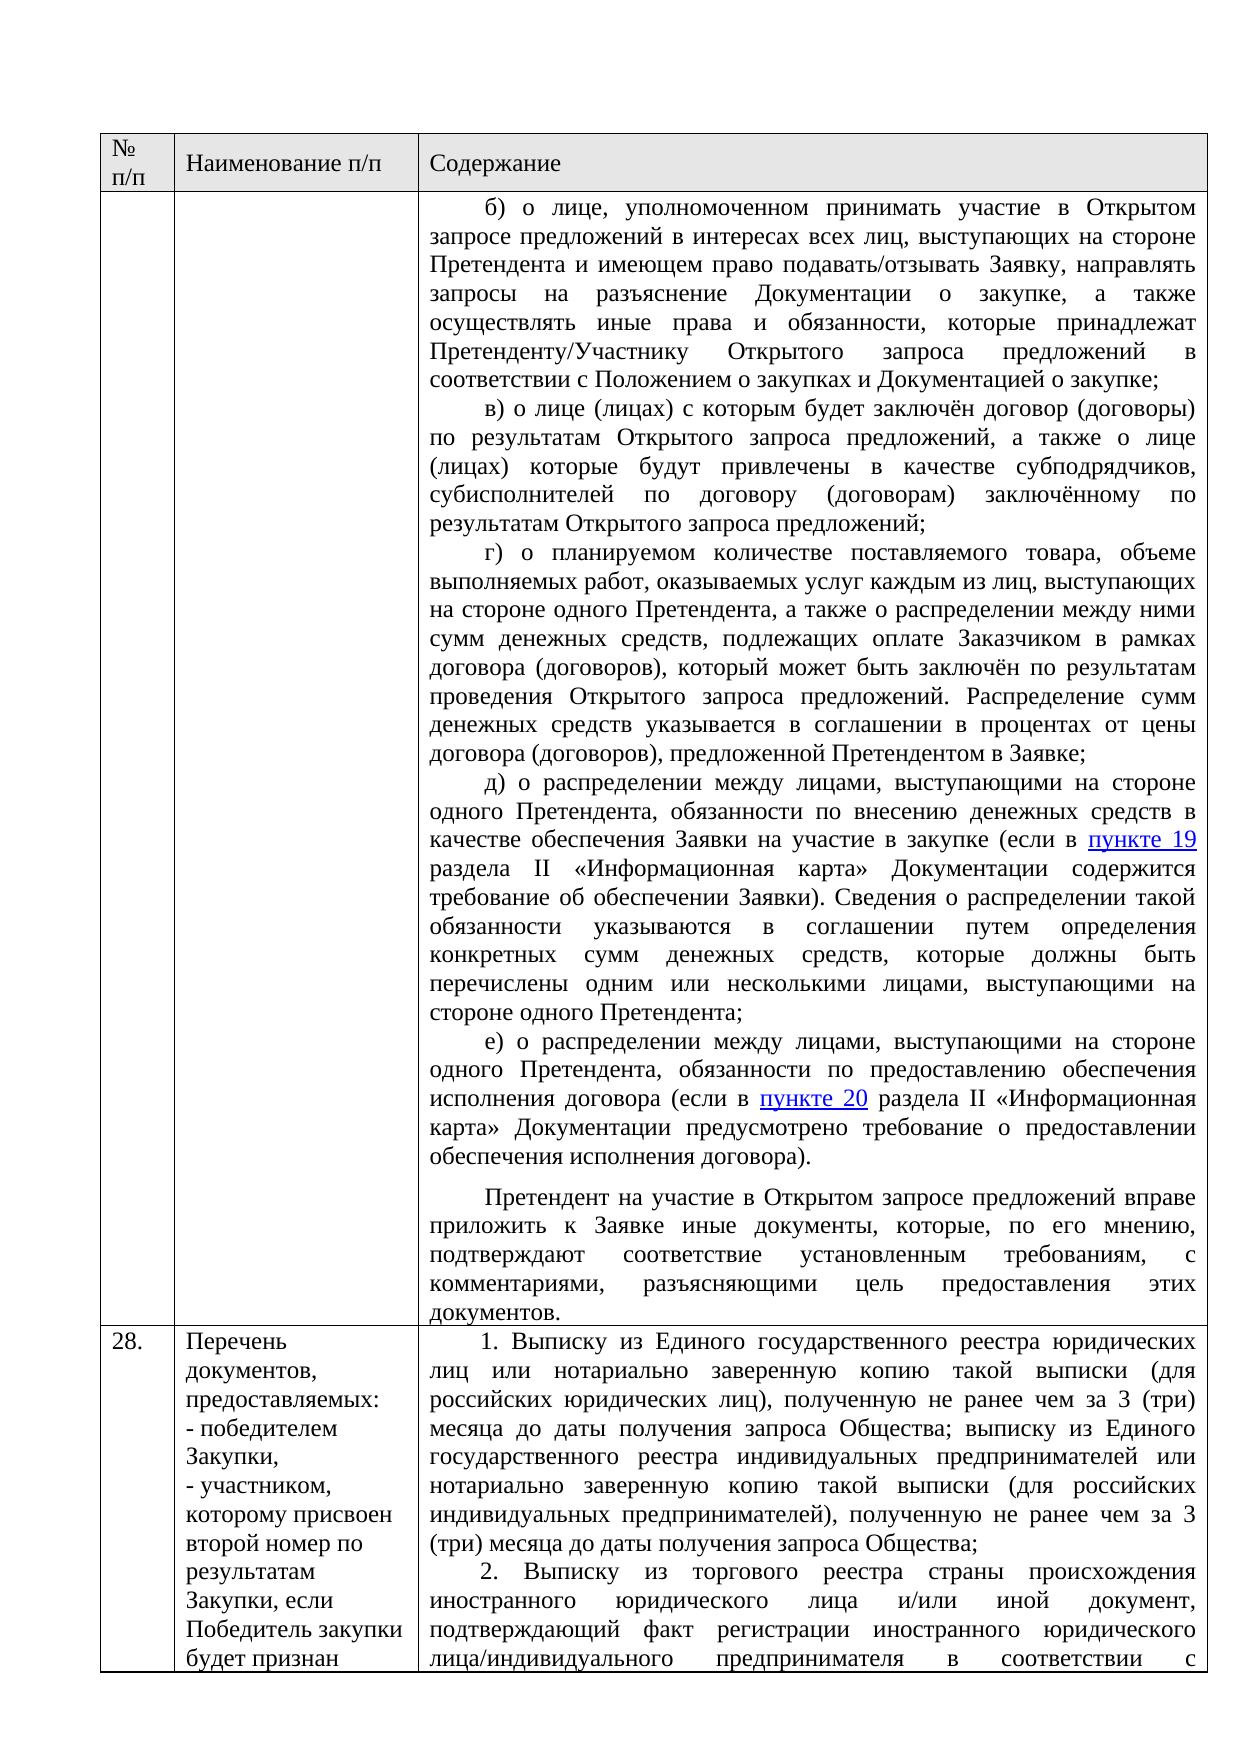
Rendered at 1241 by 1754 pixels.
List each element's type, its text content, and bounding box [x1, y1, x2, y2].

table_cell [419, 1326, 1207, 1671]
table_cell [419, 192, 1207, 1325]
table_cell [175, 192, 418, 1325]
table_cell [101, 1326, 174, 1671]
table_header Содержание [419, 134, 1207, 191]
table_cell [101, 192, 174, 1325]
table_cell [175, 1326, 418, 1671]
table_header Наименование п/п [175, 134, 418, 191]
table_header № п/п [101, 134, 174, 191]
